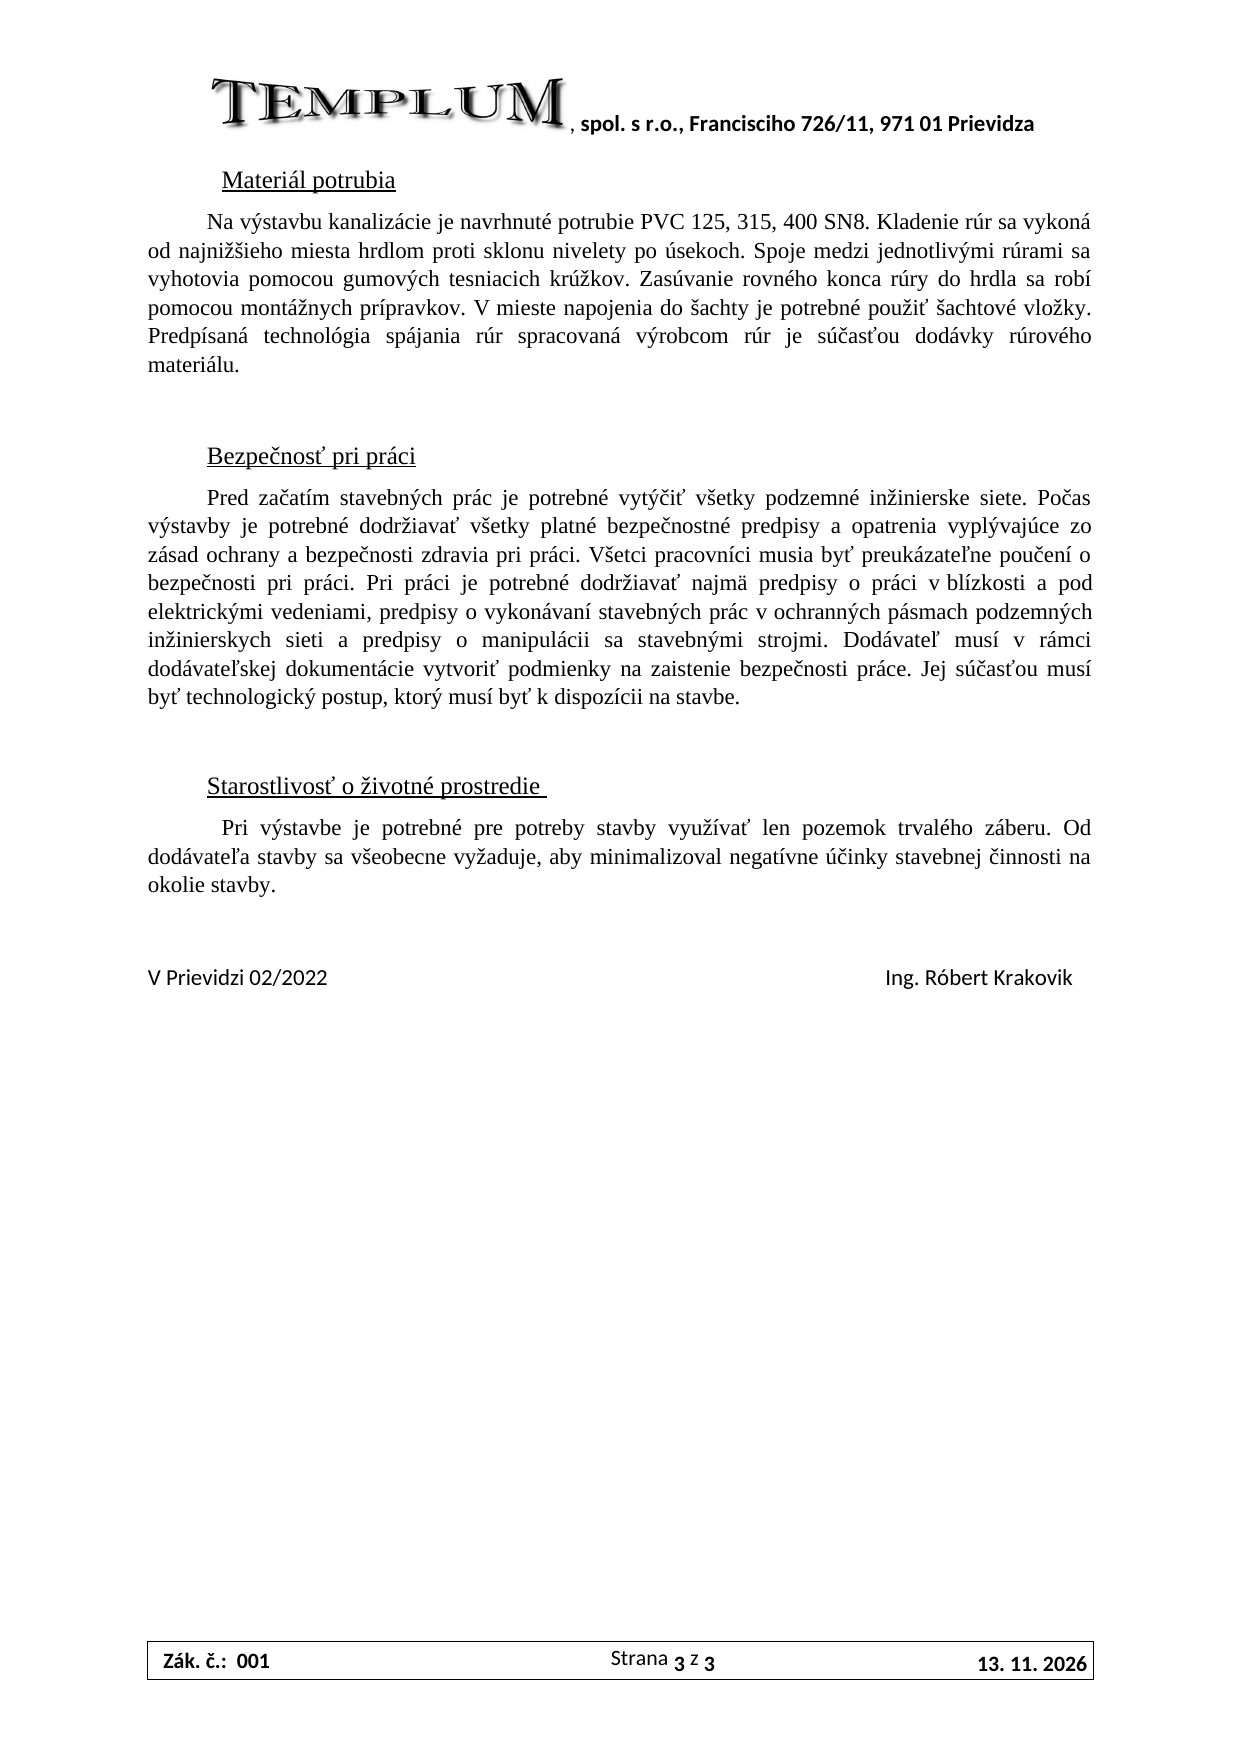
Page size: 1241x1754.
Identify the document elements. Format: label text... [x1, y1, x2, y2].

text Pred začatím stavebných prác je potrebné vytýčiť všetky podzemné inžinierske siete. Počas výstavby je potrebné dodržiavať všetky platné bezpečnostné predpisy a opatrenia vyplývajúce zo zásad ochrany a bezpečnosti zdravia pri práci. Všetci pracovníci musia byť preukázateľne poučení o bezpečnosti pri práci. Pri práci je potrebné dodržiavať najmä predpisy o práci v blízkosti a pod elektrickými vedeniami, predpisy o vykonávaní stavebných prác v ochranných pásmach podzemných inžinierskych sieti a predpisy o manipulácii sa stavebnými strojmi. Dodávateľ musí v rámci dodávateľskej dokumentácie vytvoriť podmienky na zaistenie bezpečnosti práce. Jej súčasťou musí byť technologický postup, ktorý musí byť k dispozícii na stavbe. [148, 484, 1093, 709]
text Na výstavbu kanalizácie je navrhnuté potrubie PVC 125, 315, 400 SN8. Kladenie rúr sa vykoná od najnižšieho miesta hrdlom proti sklonu nivelety po úsekoch. Spoje medzi jednotlivými rúrami sa vyhotovia pomocou gumových tesniacich krúžkov. Zasúvanie rovného konca rúry do hrdla sa robí pomocou montážnych prípravkov. V mieste napojenia do šachty je potrebné použiť šachtové vložky. Predpísaná technológia spájania rúr spracovaná výrobcom rúr je súčasťou dodávky rúrového materiálu. [148, 208, 1093, 377]
text V Prievidzi 02/2022 Ing. Róbert Krakovik [148, 963, 1093, 991]
subtitle Starostlivosť o životné prostredie [148, 771, 1093, 800]
picture [205, 73, 570, 132]
subtitle Materiál potrubia [221, 165, 1093, 194]
subtitle Bezpečnosť pri práci [148, 441, 1093, 469]
text Pri výstavbe je potrebné pre potreby stavby využívať len pozemok trvalého záberu. Od dodávateľa stavby sa všeobecne vyžaduje, aby minimalizoval negatívne účinky stavebnej činnosti na okolie stavby. [148, 814, 1093, 898]
